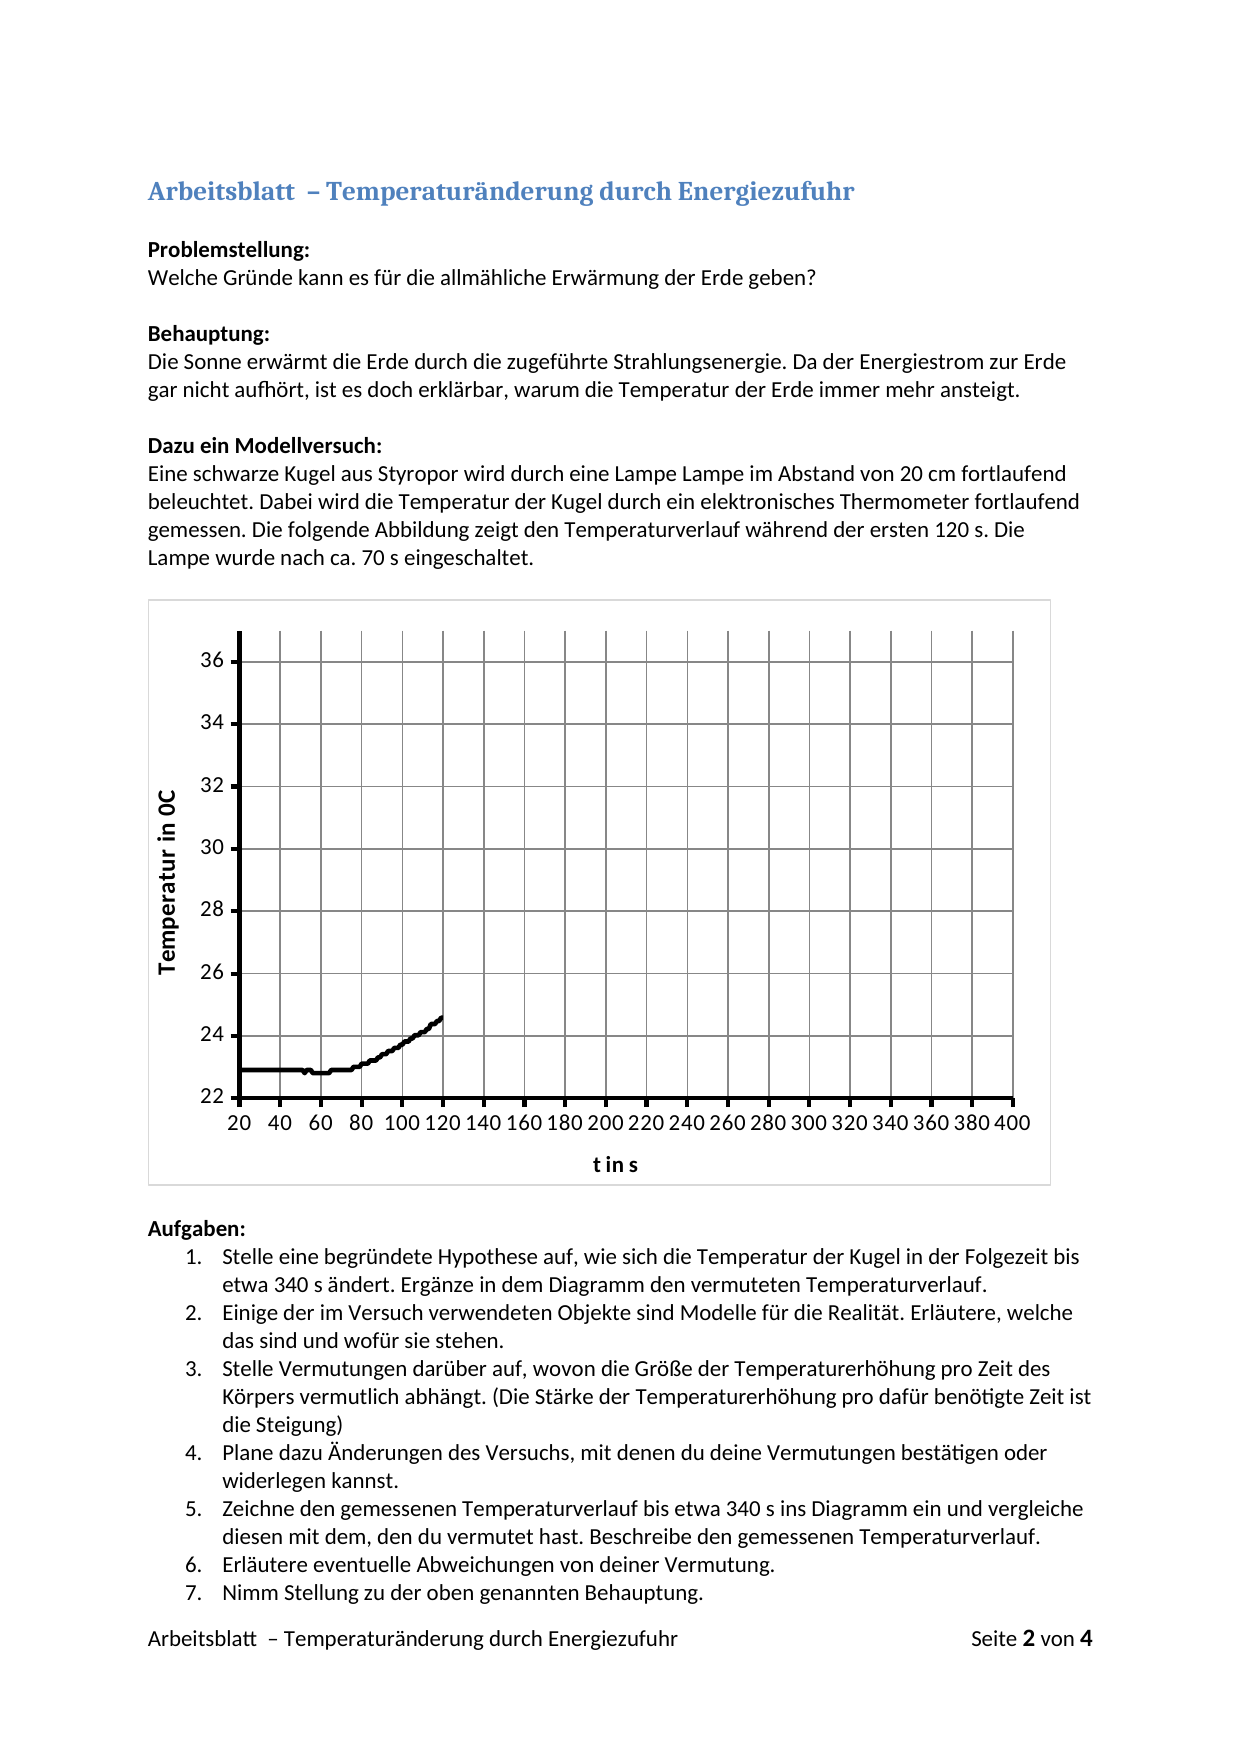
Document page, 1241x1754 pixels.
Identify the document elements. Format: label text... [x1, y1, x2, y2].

list Stelle eine begründete Hypothese auf, wie sich die Temperatur der Kugel in der Folgezeit bis etwa 340 s ändert. Ergänze in dem Diagramm den vermuteten Temperaturverlauf. [185, 1242, 1093, 1298]
text Die Sonne erwärmt die Erde durch die zugeführte Strahlungsenergie. Da der Energiestrom zur Erde gar nicht aufhört, ist es doch erklärbar, warum die Temperatur der Erde immer mehr ansteigt. [148, 347, 1093, 403]
text Aufgaben: [148, 1214, 1093, 1242]
text Problemstellung: [148, 235, 1093, 263]
text Dazu ein Modellversuch: [148, 431, 1093, 459]
text Welche Gründe kann es für die allmähliche Erwärmung der Erde geben? [148, 263, 1093, 291]
text Eine schwarze Kugel aus Styropor wird durch eine Lampe Lampe im Abstand von 20 cm fortlaufend beleuchtet. Dabei wird die Temperatur der Kugel durch ein elektronisches Thermometer fortlaufend gemessen. Die folgende Abbildung zeigt den Temperaturverlauf während der ersten 120 s. Die Lampe wurde nach ca. 70 s eingeschaltet. [148, 459, 1093, 571]
list Plane dazu Änderungen des Versuchs, mit denen du deine Vermutungen bestätigen oder widerlegen kannst. [185, 1438, 1093, 1494]
subtitle Arbeitsblatt – Temperaturänderung durch Energiezufuhr [148, 176, 1093, 207]
list Erläutere eventuelle Abweichungen von deiner Vermutung. [185, 1550, 1093, 1578]
list Zeichne den gemessenen Temperaturverlauf bis etwa 340 s ins Diagramm ein und vergleiche diesen mit dem, den du vermutet hast. Beschreibe den gemessenen Temperaturverlauf. [185, 1494, 1093, 1550]
text Behauptung: [148, 319, 1093, 347]
list Einige der im Versuch verwendeten Objekte sind Modelle für die Realität. Erläutere, welche das sind und wofür sie stehen. [185, 1298, 1093, 1354]
list Nimm Stellung zu der oben genannten Behauptung. [185, 1578, 1093, 1606]
